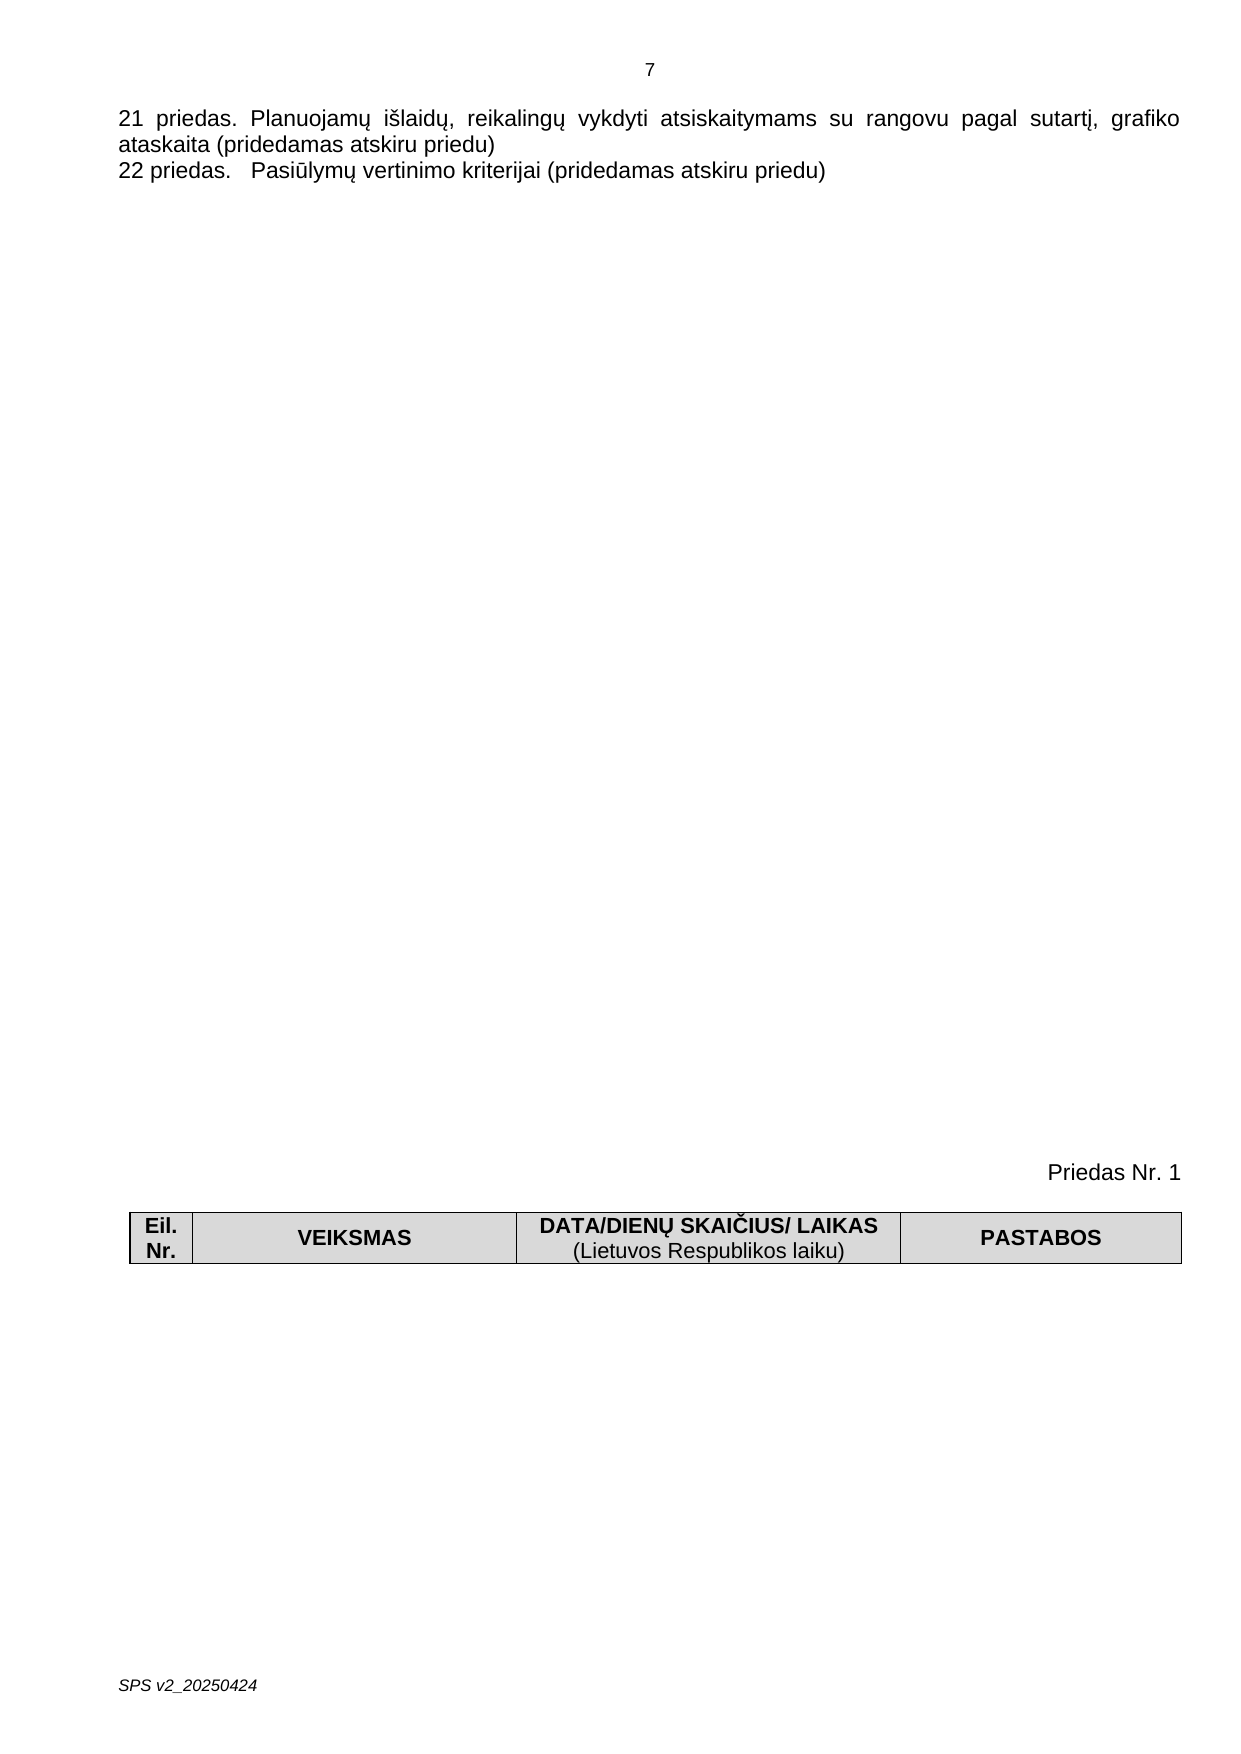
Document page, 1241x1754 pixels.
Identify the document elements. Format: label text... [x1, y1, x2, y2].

table_header DATA/DIENŲ SKAIČIUS/ LAIKAS (Lietuvos Respublikos laiku) [517, 1213, 900, 1263]
table_header VEIKSMAS [193, 1213, 516, 1263]
table_header Eil. Nr. [131, 1213, 192, 1263]
table_header PASTABOS [901, 1213, 1181, 1263]
text 22 priedas. Pasiūlymų vertinimo kriterijai (pridedamas atskiru priedu) [118, 157, 1181, 184]
text Priedas Nr. 1 [156, 1159, 1181, 1185]
text 21 priedas. Planuojamų išlaidų, reikalingų vykdyti atsiskaitymams su rangovu pagal sutartį, grafiko ataskaita (pridedamas atskiru priedu) [118, 105, 1181, 157]
